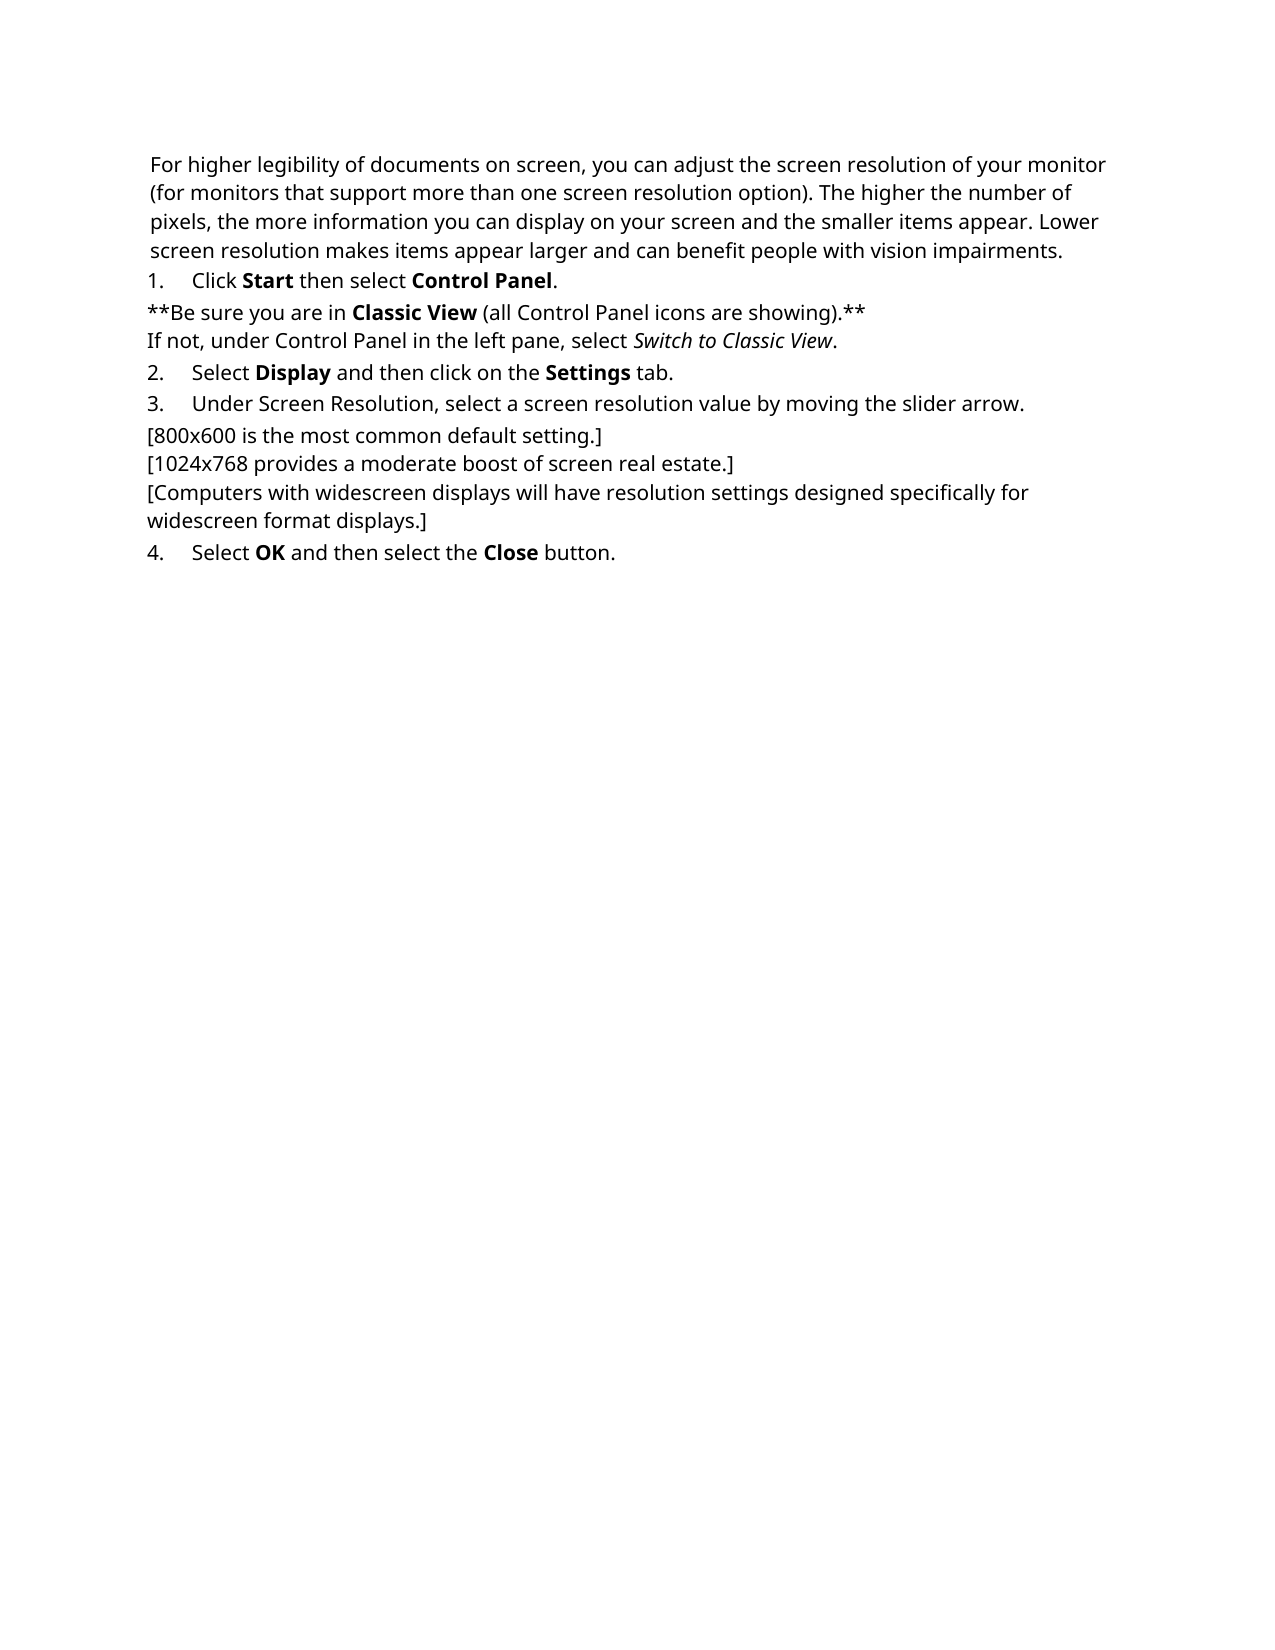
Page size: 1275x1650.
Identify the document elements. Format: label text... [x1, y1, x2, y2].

table_cell [800x600 is the most common default setting.] [1024x768 provides a moderate boost of screen real estate.] [Computers with widescreen displays will have resolution settings designed specifically for widescreen format displays.] [145, 420, 1120, 536]
table_cell Select Display and then click on the Settings tab. [190, 356, 1120, 388]
table_cell 4. [145, 536, 190, 568]
table_header 1. [145, 265, 190, 296]
table_cell 2. [145, 356, 190, 388]
table_cell Select OK and then select the Close button. [190, 536, 1120, 568]
text For higher legibility of documents on screen, you can adjust the screen resolution of your monitor (for monitors that support more than one screen resolution option). The higher the number of pixels, the more information you can display on your screen and the smaller items appear. Lower screen resolution makes items appear larger and can benefit people with vision impairments. [150, 150, 1125, 265]
table_cell 3. [145, 388, 190, 419]
table_header Click Start then select Control Panel. [190, 265, 1120, 296]
table_cell Under Screen Resolution, select a screen resolution value by moving the slider arrow. [190, 388, 1120, 419]
table_cell **Be sure you are in Classic View (all Control Panel icons are showing).** If not, under Control Panel in the left pane, select Switch to Classic View. [145, 296, 1120, 356]
